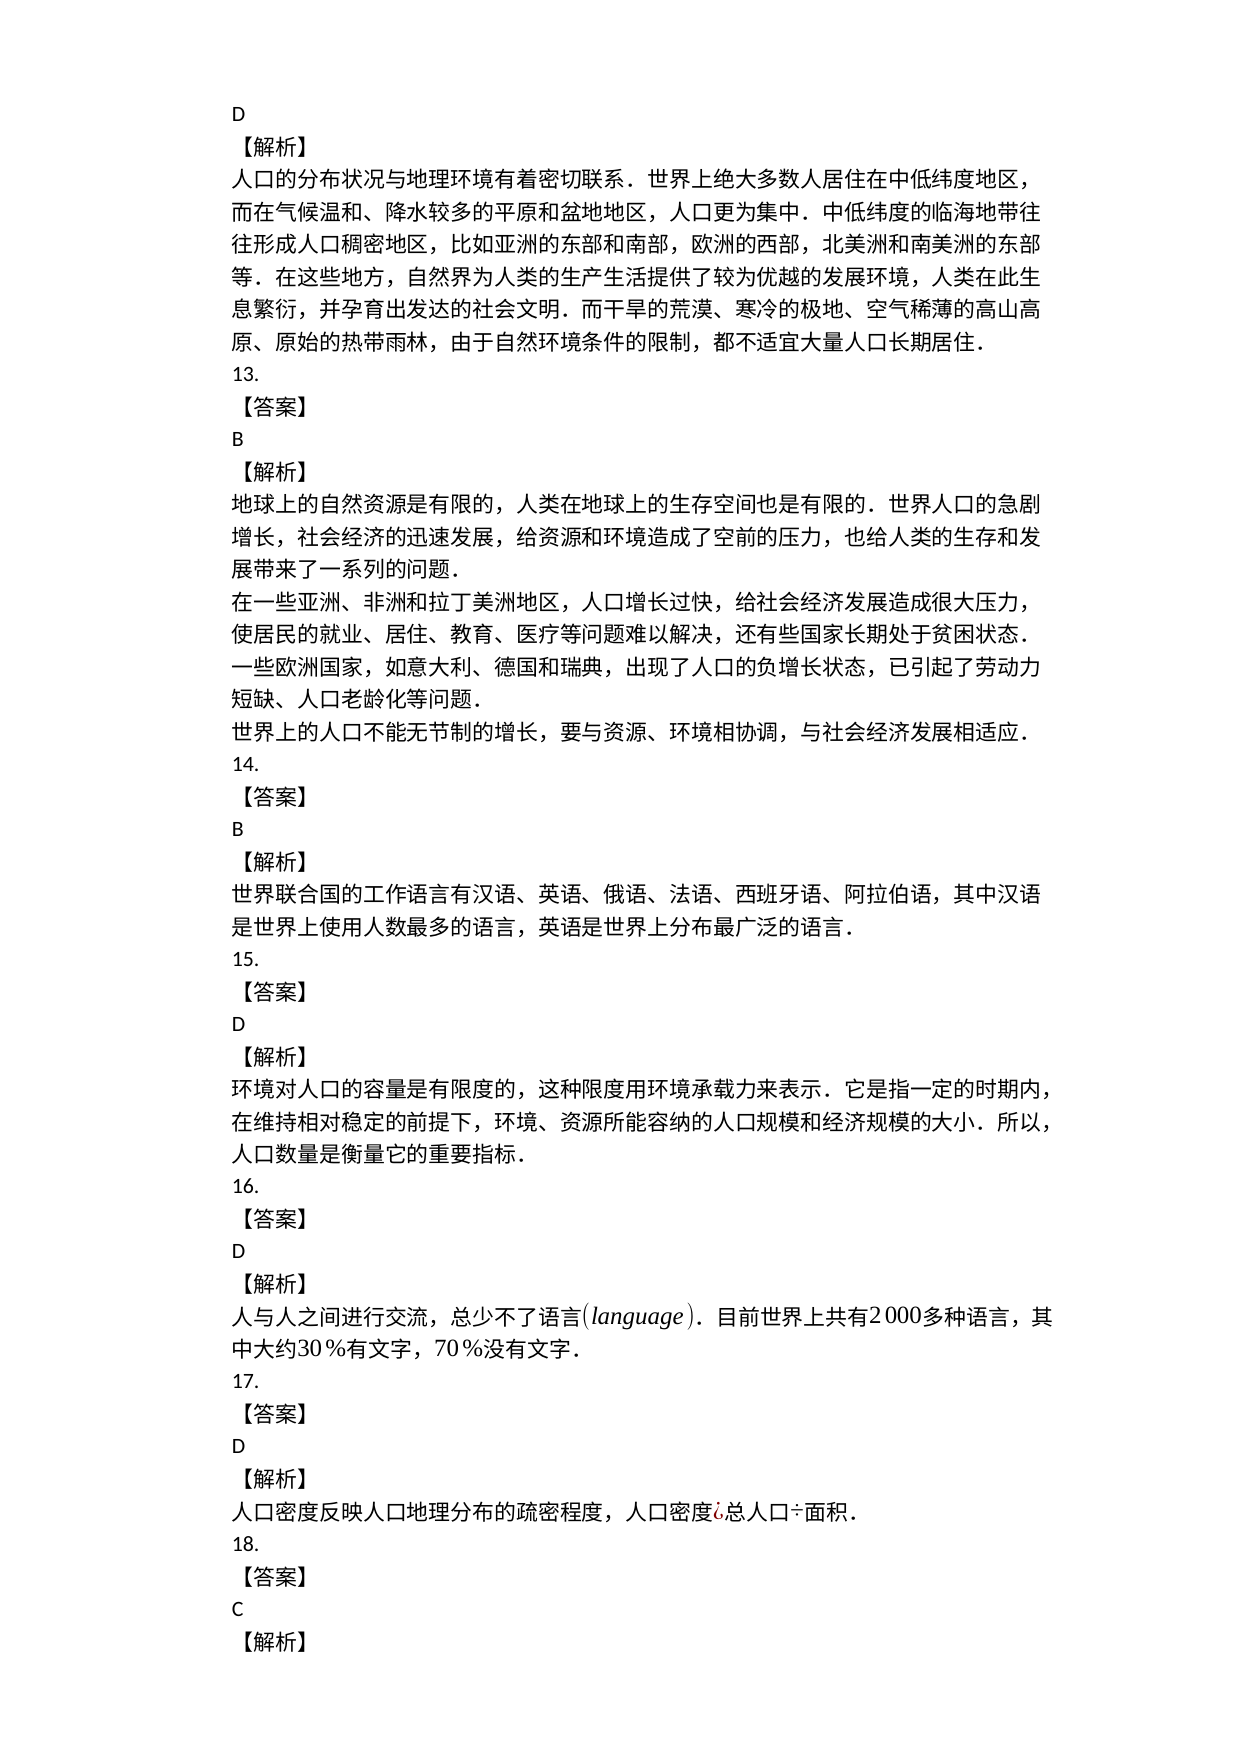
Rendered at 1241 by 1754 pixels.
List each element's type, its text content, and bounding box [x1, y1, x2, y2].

text 15. [232, 942, 1056, 974]
text D [232, 1007, 1056, 1039]
text 18. [232, 1527, 1056, 1559]
text 环境对人口的容量是有限度的，这种限度用环境承载力来表示．它是指一定的时期内，在维持相对稳定的前提下，环境、资源所能容纳的人口规模和经济规模的大小．所以，人口数量是衡量它的重要指标． [232, 1072, 1056, 1169]
text 13. [232, 357, 1056, 389]
text D [232, 97, 1056, 129]
text 世界联合国的工作语言有汉语、英语、俄语、法语、西班牙语、阿拉伯语，其中汉语是世界上使用人数最多的语言，英语是世界上分布最广泛的语言． [232, 877, 1056, 942]
text D [232, 1429, 1056, 1462]
text 【答案】 [232, 1559, 1056, 1592]
text 【解析】 [232, 844, 1056, 877]
text 【答案】 [232, 1397, 1056, 1429]
text 【答案】 [232, 1202, 1056, 1234]
text 地球上的自然资源是有限的，人类在地球上的生存空间也是有限的．世界人口的急剧增长，社会经济的迅速发展，给资源和环境造成了空前的压力，也给人类的生存和发展带来了一系列的问题． 在一些亚洲、非洲和拉丁美洲地区，人口增长过快，给社会经济发展造成很大压力，使居民的就业、居住、教育、医疗等问题难以解决，还有些国家长期处于贫困状态．一些欧洲国家，如意大利、德国和瑞典，出现了人口的负增长状态，已引起了劳动力短缺、人口老龄化等问题． 世界上的人口不能无节制的增长，要与资源、环境相协调，与社会经济发展相适应． [232, 487, 1056, 747]
text 人与人之间进行交流，总少不了语言．目前世界上共有多种语言，其中大约有文字，没有文字． [232, 1299, 1056, 1364]
text 【解析】 [232, 1267, 1056, 1299]
text 【解析】 [232, 129, 1056, 162]
text B [232, 812, 1056, 844]
text 【解析】 [232, 1462, 1056, 1494]
text 17. [232, 1364, 1056, 1397]
text 人口密度反映人口地理分布的疏密程度，人口密度总人口面积． [232, 1494, 1056, 1527]
text 16. [232, 1169, 1056, 1202]
text 14. [232, 747, 1056, 779]
text 人口的分布状况与地理环境有着密切联系．世界上绝大多数人居住在中低纬度地区，而在气候温和、降水较多的平原和盆地地区，人口更为集中．中低纬度的临海地带往往形成人口稠密地区，比如亚洲的东部和南部，欧洲的西部，北美洲和南美洲的东部等．在这些地方，自然界为人类的生产生活提供了较为优越的发展环境，人类在此生息繁衍，并孕育出发达的社会文明．而干旱的荒漠、寒冷的极地、空气稀薄的高山高原、原始的热带雨林，由于自然环境条件的限制，都不适宜大量人口长期居住． [232, 162, 1056, 357]
text 【解析】 [232, 1039, 1056, 1072]
text 【解析】 [232, 454, 1056, 487]
text 【解析】 [232, 1624, 1056, 1657]
text 【答案】 [232, 779, 1056, 812]
text 【答案】 [232, 974, 1056, 1007]
text D [232, 1234, 1056, 1267]
text 【答案】 [232, 389, 1056, 422]
text B [232, 422, 1056, 454]
text C [232, 1592, 1056, 1624]
